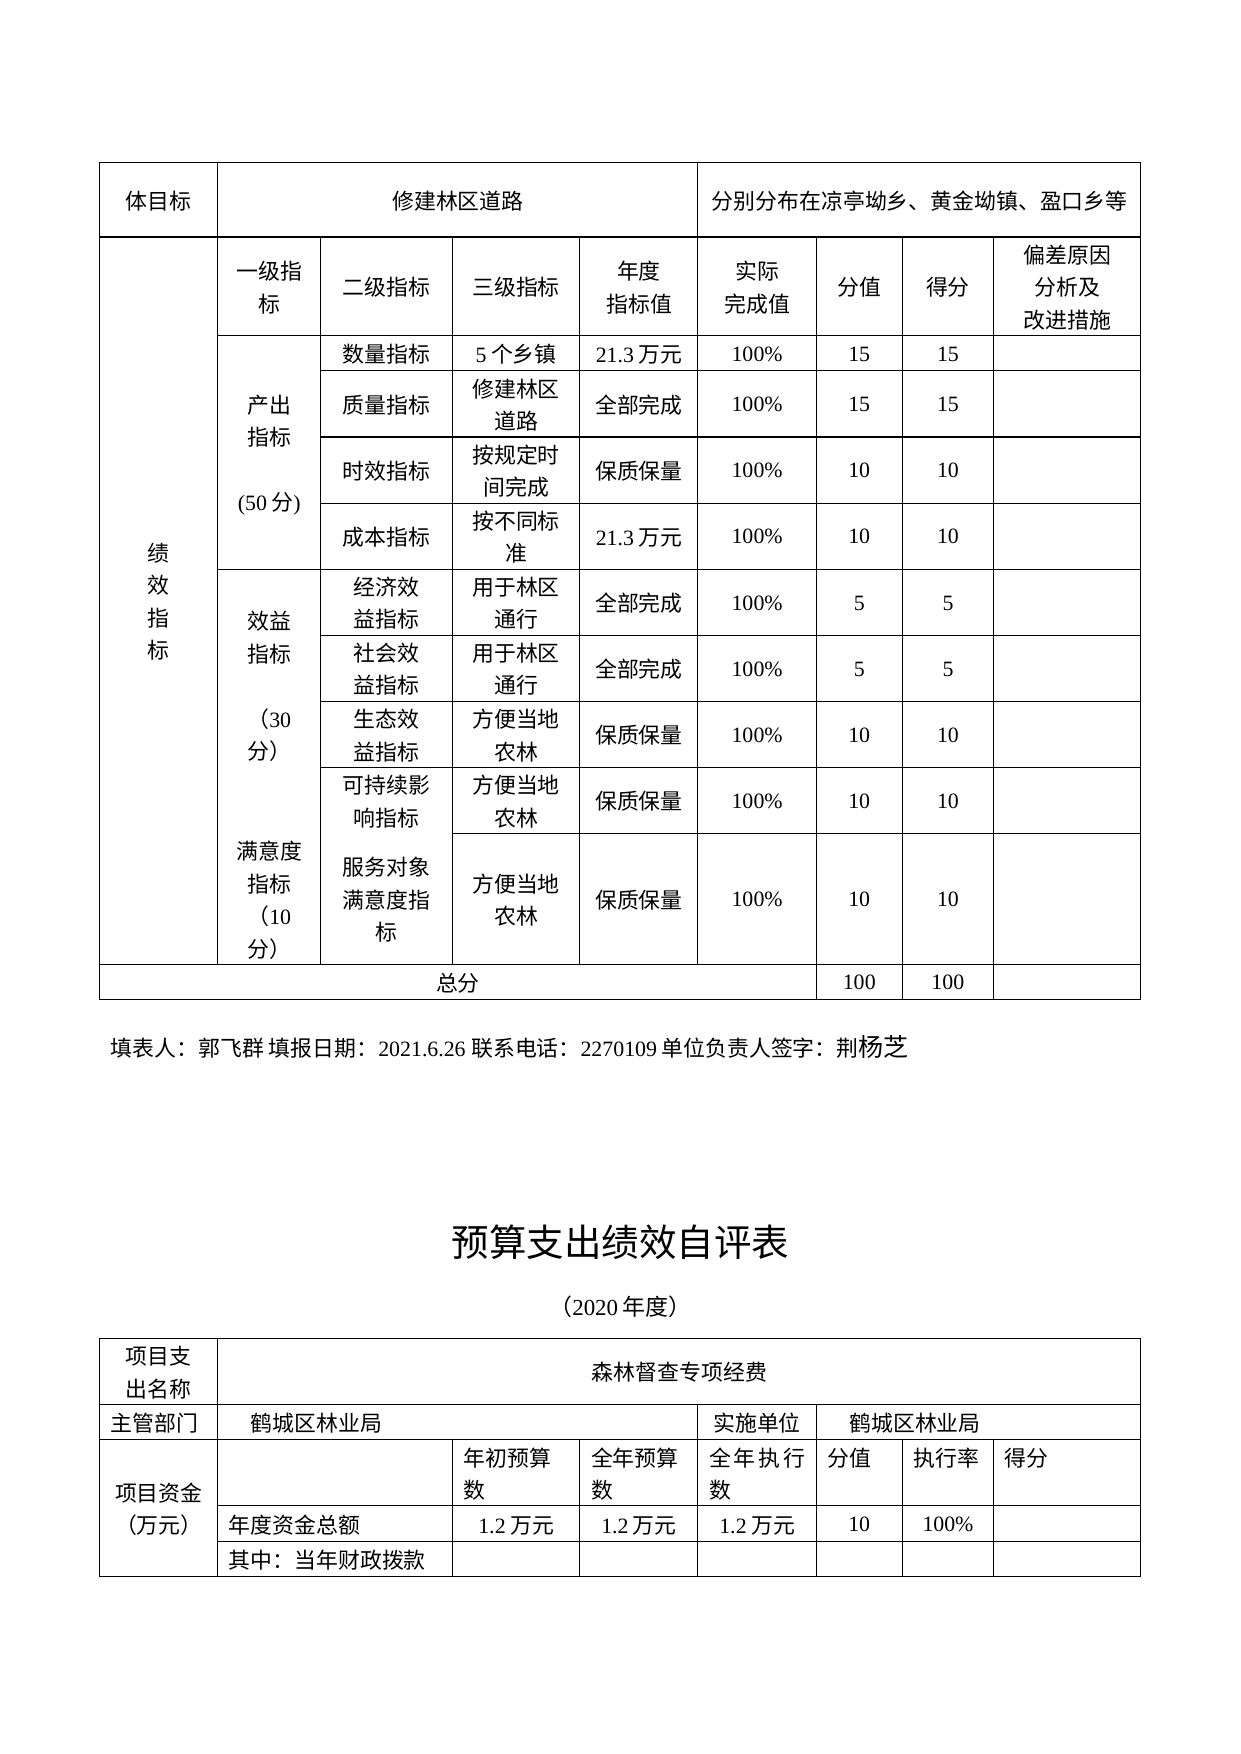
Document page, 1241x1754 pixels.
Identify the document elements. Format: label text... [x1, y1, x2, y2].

table_cell 5 [903, 570, 993, 634]
table_cell 100% [698, 336, 816, 370]
table_cell 21.3万元 [580, 504, 697, 568]
table_cell 100% [698, 834, 816, 964]
table_cell [994, 636, 1140, 701]
table_cell 项目支 出名称 [100, 1339, 217, 1404]
table_cell 质量指标 [321, 371, 452, 436]
table_cell 绩 效 指 标 [100, 238, 217, 964]
table_cell [994, 371, 1140, 436]
table_cell 可持续影响指标 [321, 768, 452, 833]
table_cell 10 [817, 702, 902, 767]
table_cell 用于林区通行 [453, 636, 579, 701]
table_cell 5 [817, 636, 902, 701]
table_cell 15 [817, 336, 902, 370]
table_cell [994, 965, 1140, 999]
table_cell 成本指标 [321, 504, 452, 568]
table_cell 鹤城区林业局 [218, 1405, 697, 1439]
table_cell 100% [698, 768, 816, 833]
table_cell 修建林区道路 [218, 163, 697, 236]
table_cell 森林督查专项经费 [218, 1339, 1140, 1404]
table_cell 10 [903, 504, 993, 568]
table_cell [218, 1440, 452, 1505]
table_cell 其中：当年财政拨款 [218, 1542, 452, 1576]
table_cell 10 [817, 504, 902, 568]
table_cell [994, 702, 1140, 767]
table_cell [994, 834, 1140, 964]
table_cell 生态效 益指标 [321, 702, 452, 767]
table_cell 修建林区道路 [453, 371, 579, 436]
table_cell 服务对象满意度指标 [321, 833, 452, 964]
table_cell [580, 1542, 697, 1576]
table_cell 偏差原因 分析及 改进措施 [994, 238, 1140, 335]
table_cell 三级指标 [453, 238, 579, 335]
table_cell 100% [698, 636, 816, 701]
table_cell 10 [817, 1506, 902, 1541]
table_cell 保质保量 [580, 438, 697, 502]
table_cell 方便当地农林 [453, 834, 579, 964]
table_cell 21.3万元 [580, 336, 697, 370]
table_cell 1.2万元 [698, 1506, 816, 1541]
table_cell 经济效 益指标 [321, 570, 452, 634]
table_cell 产出 指标 (50分) [218, 336, 320, 568]
table_cell [994, 1542, 1140, 1576]
table_cell 得分 [994, 1440, 1140, 1505]
table_cell [903, 1542, 993, 1576]
table_cell 总分 [100, 965, 816, 999]
table_cell 15 [903, 371, 993, 436]
table_cell 一级指标 [218, 238, 320, 335]
table_cell 年初预算数 [453, 1440, 579, 1505]
table_cell 5 [903, 636, 993, 701]
table_cell 5个乡镇 [453, 336, 579, 370]
table_cell 社会效 益指标 [321, 636, 452, 701]
table_cell 满意度 指标 （10分） [218, 833, 320, 964]
table_cell 100 [817, 965, 902, 999]
table_cell 10 [903, 768, 993, 833]
table_cell [994, 336, 1140, 370]
table_cell 100 [903, 965, 993, 999]
table_cell 效益 指标 （30分） [218, 570, 320, 833]
table_cell 年度资金总额 [218, 1506, 452, 1541]
table_cell 鹤城区林业局 [817, 1405, 1140, 1439]
table_cell [994, 1506, 1140, 1541]
table_cell （2020年度） [99, 1273, 1141, 1338]
table_cell 用于林区通行 [453, 570, 579, 634]
table_cell 按不同标准 [453, 504, 579, 568]
table_cell 100% [698, 504, 816, 568]
table_cell 10 [817, 768, 902, 833]
table_cell 全年预算数 [580, 1440, 697, 1505]
table_cell 100% [698, 570, 816, 634]
table_cell 全年执行数 [698, 1440, 816, 1505]
table_cell [698, 1542, 816, 1576]
table_cell 主管部门 [100, 1405, 217, 1439]
table_cell 填表人：郭飞群 填报日期：2021.6.26 联系电话：2270109单位负责人签字：荆杨芝 预算支出绩效自评表 [99, 1000, 1141, 1273]
table_cell 按规定时间完成 [453, 438, 579, 502]
table_cell 全部完成 [580, 636, 697, 701]
table_cell 1.2万元 [580, 1506, 697, 1541]
table_cell 分值 [817, 1440, 902, 1505]
table_cell [994, 438, 1140, 502]
table_cell 15 [817, 371, 902, 436]
table_cell 15 [903, 336, 993, 370]
table_cell 10 [903, 438, 993, 502]
table_cell [817, 1542, 902, 1576]
table_cell 项目资金 （万元） [100, 1440, 217, 1576]
table_cell 10 [903, 702, 993, 767]
table_cell 10 [903, 834, 993, 964]
table_cell 100% [698, 371, 816, 436]
table_cell 100% [698, 438, 816, 502]
table_cell 时效指标 [321, 438, 452, 502]
table_cell [994, 570, 1140, 634]
table_cell 方便当地农林 [453, 768, 579, 833]
table_cell 方便当地农林 [453, 702, 579, 767]
table_cell 分别分布在凉亭坳乡、黄金坳镇、盈口乡等 [698, 163, 1140, 236]
table_cell 分值 [817, 238, 902, 335]
table_cell 年度 指标值 [580, 238, 697, 335]
table_cell [994, 768, 1140, 833]
table_cell 全部完成 [580, 371, 697, 436]
table_cell 二级指标 [321, 238, 452, 335]
table_cell 保质保量 [580, 834, 697, 964]
table_cell 1.2万元 [453, 1506, 579, 1541]
table_cell 全部完成 [580, 570, 697, 634]
table_cell 5 [817, 570, 902, 634]
table_cell [994, 504, 1140, 568]
table_cell 10 [817, 834, 902, 964]
table_cell 得分 [903, 238, 993, 335]
table_cell 保质保量 [580, 768, 697, 833]
table_cell 100% [698, 702, 816, 767]
table_cell 实施单位 [698, 1405, 816, 1439]
table_cell 100% [903, 1506, 993, 1541]
table_cell [453, 1542, 579, 1576]
table_cell 10 [817, 438, 902, 502]
table_cell 保质保量 [580, 702, 697, 767]
table_cell 年度总 体目标 [100, 163, 217, 236]
table_cell 执行率 [903, 1440, 993, 1505]
table_cell 数量指标 [321, 336, 452, 370]
table_cell 实际 完成值 [698, 238, 816, 335]
